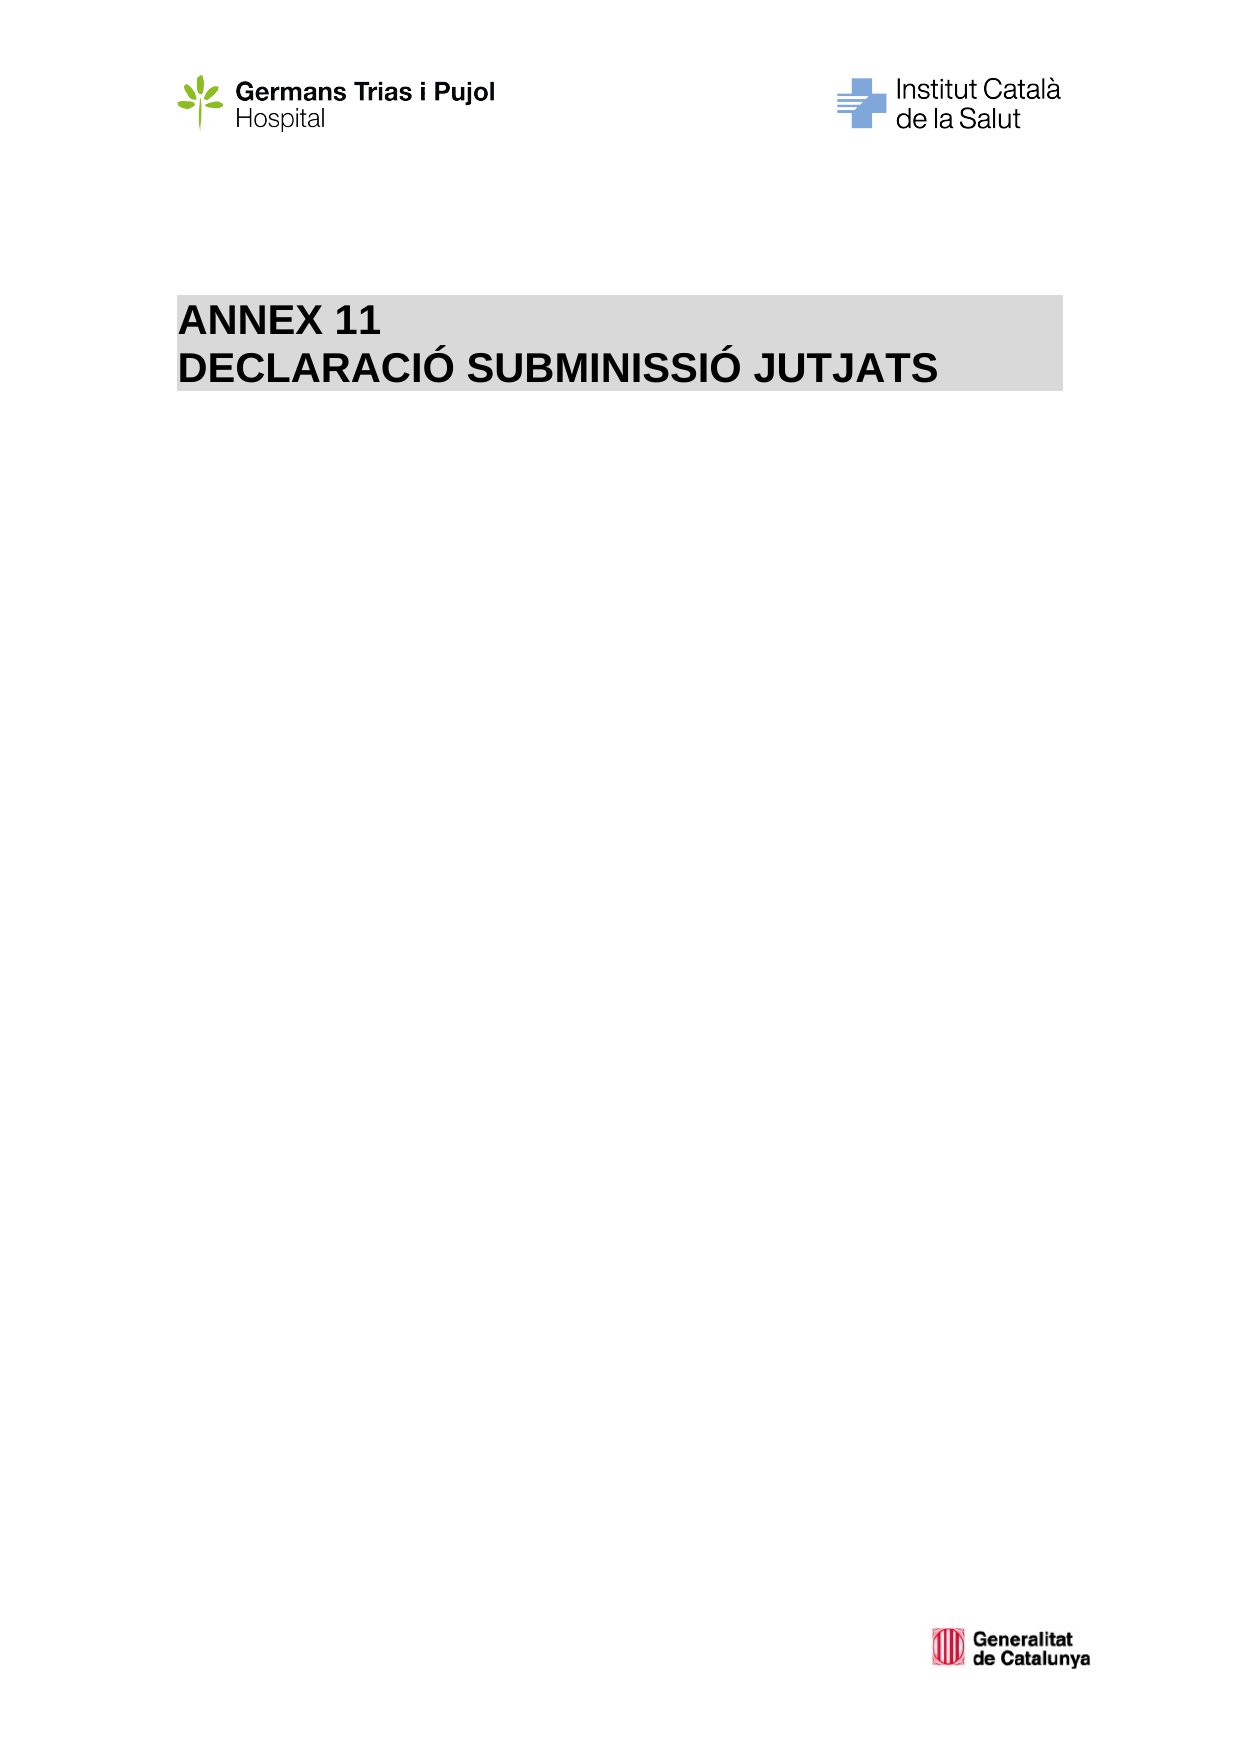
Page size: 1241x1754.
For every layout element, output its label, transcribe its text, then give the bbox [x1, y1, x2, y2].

text ANNEX 11 [177, 295, 1063, 343]
picture [893, 1621, 1129, 1674]
picture [177, 75, 494, 132]
text DECLARACIÓ SUBMINISSIÓ JUTJATS [177, 343, 1063, 391]
picture [835, 74, 1064, 134]
